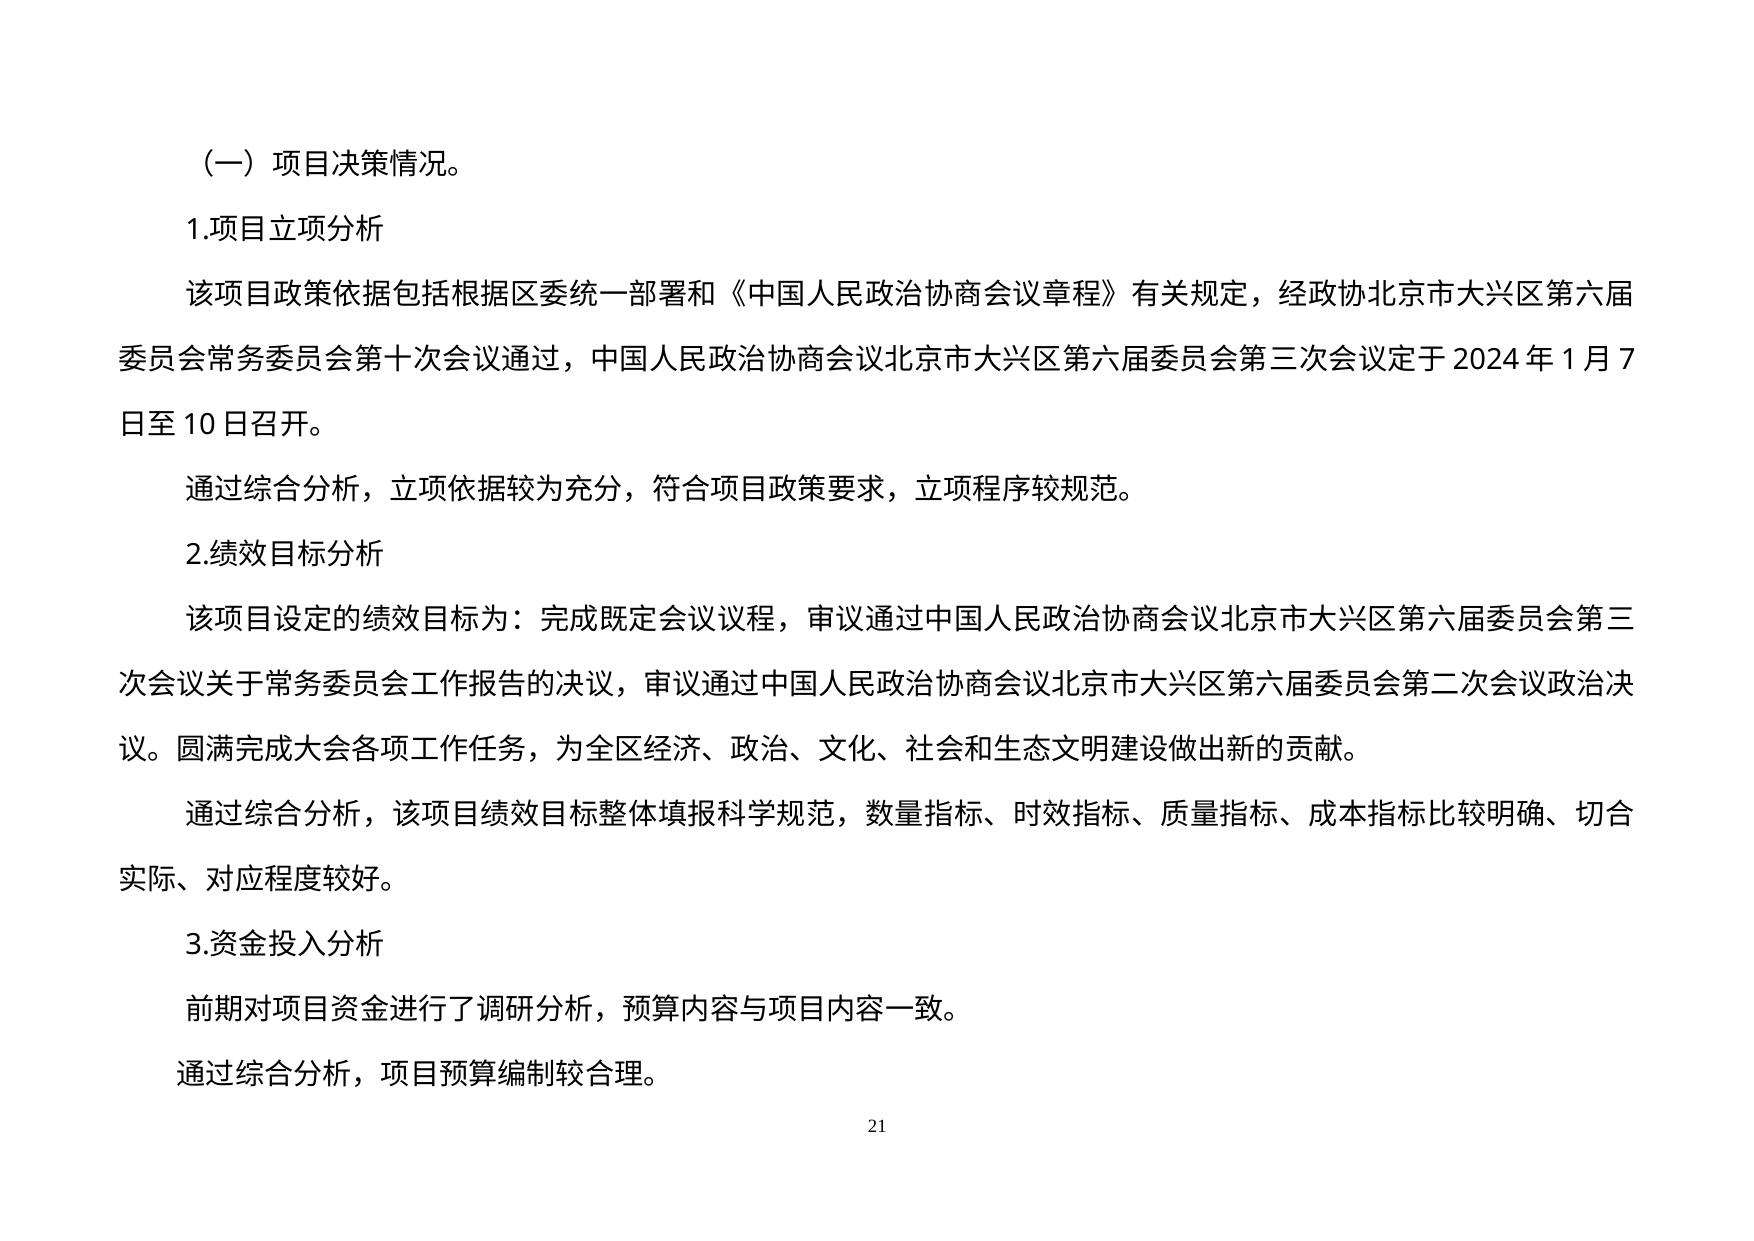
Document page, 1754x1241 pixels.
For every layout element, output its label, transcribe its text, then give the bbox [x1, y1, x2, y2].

text 3.资金投入分析 [118, 909, 1636, 974]
text 1.项目立项分析 [118, 194, 1636, 259]
text 该项目政策依据包括根据区委统一部署和《中国人民政治协商会议章程》有关规定，经政协北京市大兴区第六届委员会常务委员会第十次会议通过，中国人民政治协商会议北京市大兴区第六届委员会第三次会议定于2024年1月7日至10日召开。 [118, 259, 1636, 454]
text 通过综合分析，该项目绩效目标整体填报科学规范，数量指标、时效指标、质量指标、成本指标比较明确、切合实际、对应程度较好。 [118, 779, 1636, 909]
text 通过综合分析，项目预算编制较合理。 [118, 1039, 1636, 1104]
text 该项目设定的绩效目标为：完成既定会议议程，审议通过中国人民政治协商会议北京市大兴区第六届委员会第三次会议关于常务委员会工作报告的决议，审议通过中国人民政治协商会议北京市大兴区第六届委员会第二次会议政治决议。圆满完成大会各项工作任务，为全区经济、政治、文化、社会和生态文明建设做出新的贡献。 [118, 584, 1636, 779]
text 前期对项目资金进行了调研分析，预算内容与项目内容一致。 [118, 974, 1636, 1039]
text 2.绩效目标分析 [118, 519, 1636, 584]
text 通过综合分析，立项依据较为充分，符合项目政策要求，立项程序较规范。 [118, 454, 1636, 519]
text （一）项目决策情况。 [118, 129, 1636, 194]
